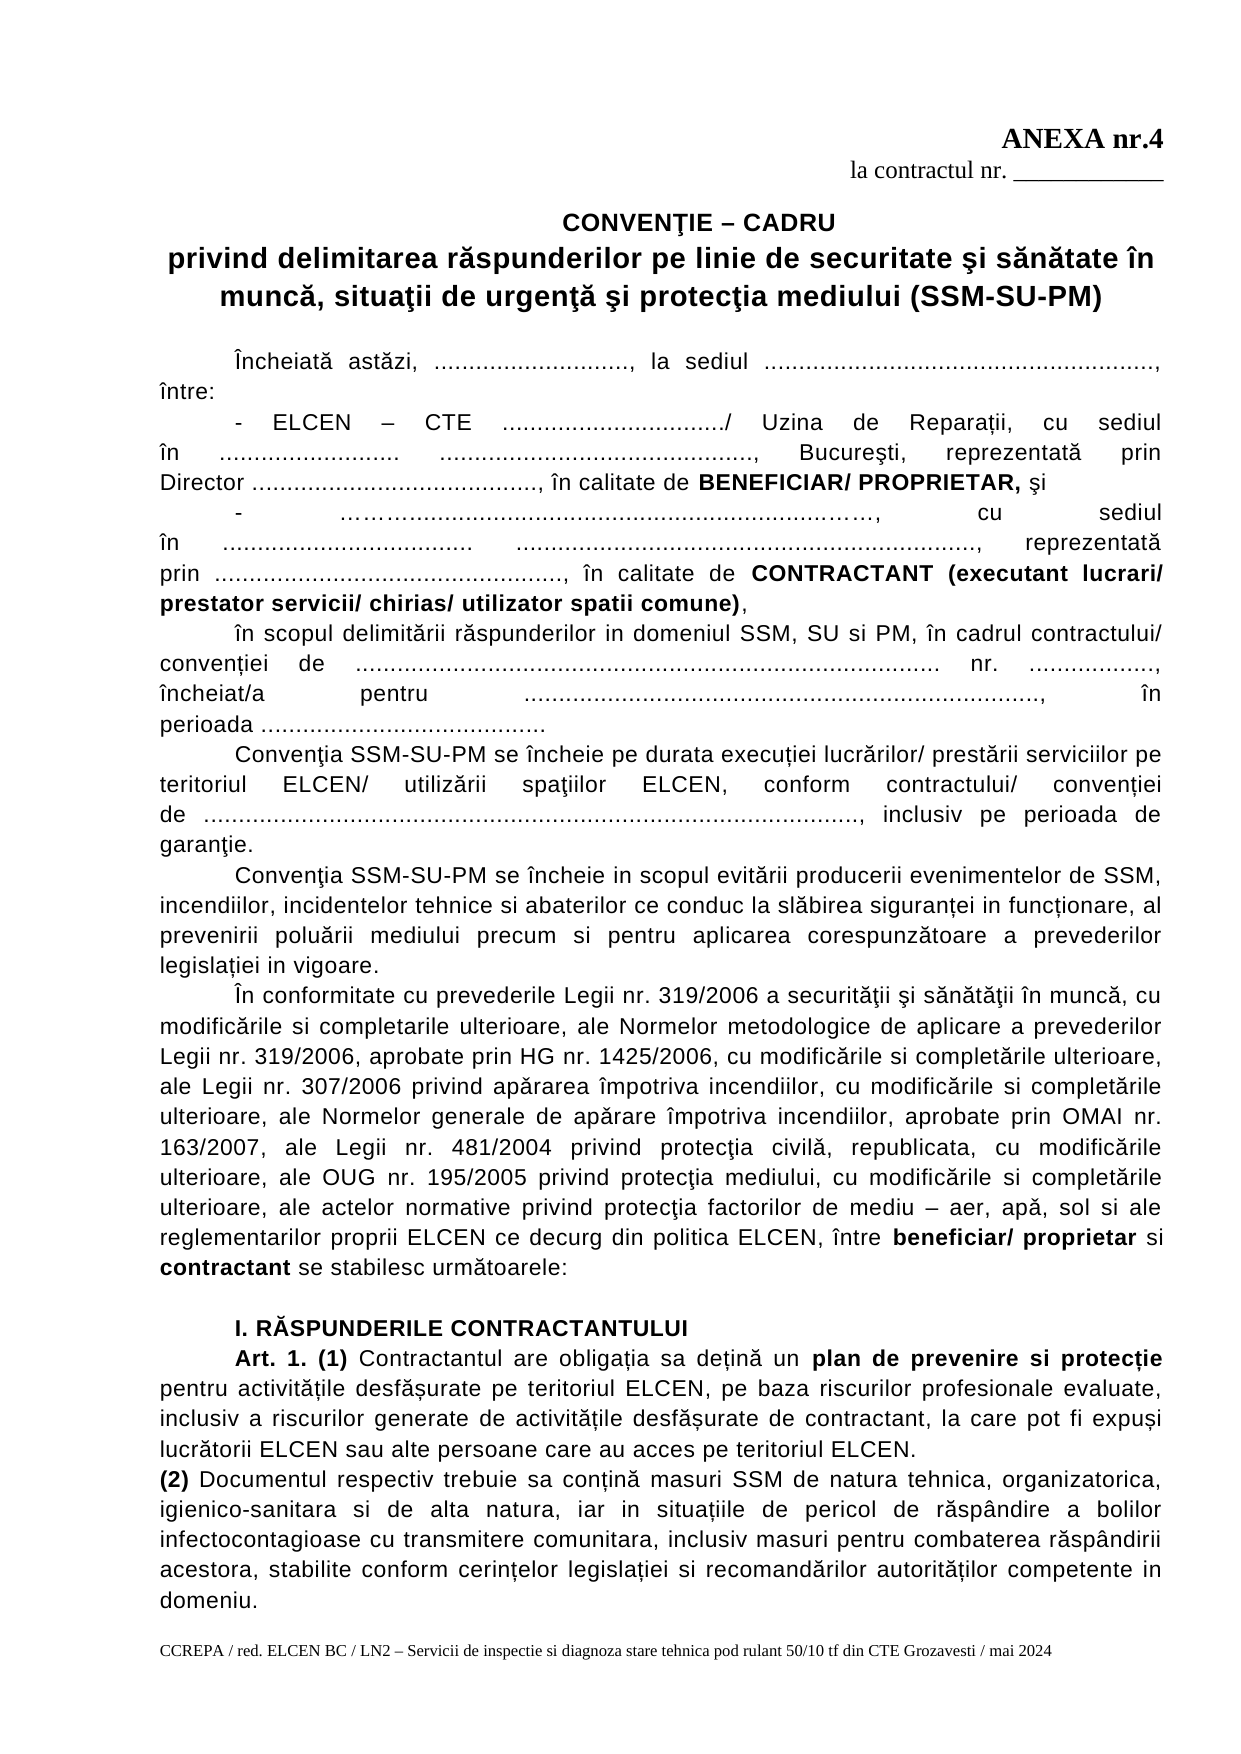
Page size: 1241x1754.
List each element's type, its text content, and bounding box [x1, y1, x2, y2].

text În conformitate cu prevederile Legii nr. 319/2006 a securităţii şi sănătăţii în muncă, cu modificările si completarile ulterioare, ale Normelor metodologice de aplicare a prevederilor Legii nr. 319/2006, aprobate prin HG nr. 1425/2006, cu modificările si completările ulterioare, ale Legii nr. 307/2006 privind apǎrarea împotriva incendiilor, cu modificările si completările ulterioare, ale Normelor generale de apǎrare împotriva incendiilor, aprobate prin OMAI nr. 163/2007, ale Legii nr. 481/2004 privind protecţia civilǎ, republicata, cu modificările ulterioare, ale OUG nr. 195/2005 privind protecţia mediului, cu modificările si completările ulterioare, ale actelor normative privind protecţia factorilor de mediu – aer, apǎ, sol si ale reglementarilor proprii ELCEN ce decurg din politica ELCEN, între beneficiar/ proprietar si contractant se stabilesc următoarele: [159, 982, 1163, 1281]
subtitle CONVENŢIE – CADRU [159, 208, 1163, 236]
text Încheiată astăzi, ............................, la sediul ........................................................, între: [159, 348, 1163, 404]
text - ELCEN – CTE ................................/ Uzina de Reparații, cu sediul în .......................... ............................................., Bucureşti, reprezentată prin Director ........................................., în calitate de BENEFICIAR/ PROPRIETAR, şi [159, 408, 1163, 495]
text I. RĂSPUNDERILE CONTRACTANTULUI [159, 1315, 1163, 1341]
text ANEXA nr.4 [676, 121, 1163, 155]
text privind delimitarea răspunderilor pe linie de securitate şi sănătate în muncă, situaţii de urgenţă şi protecţia mediului (SSM-SU-PM) [159, 241, 1163, 313]
text Art. 1. (1) Contractantul are obligația sa dețină un plan de prevenire si protecție pentru activitățile desfășurate pe teritoriul ELCEN, pe baza riscurilor profesionale evaluate, inclusiv a riscurilor generate de activitățile desfășurate de contractant, la care pot fi expuși lucrătorii ELCEN sau alte persoane care au acces pe teritoriul ELCEN. [159, 1345, 1163, 1462]
text Convenţia SSM-SU-PM se încheie in scopul evitării producerii evenimentelor de SSM, incendiilor, incidentelor tehnice si abaterilor ce conduc la slăbirea siguranței in funcționare, al prevenirii poluării mediului precum si pentru aplicarea corespunzătoare a prevederilor legislației in vigoare. [159, 862, 1163, 978]
text în scopul delimitării răspunderilor in domeniul SSM, SU si PM, în cadrul contractului/ convenției de .................................................................................... nr. .................., încheiat/a pentru .........................................................................., în perioada ......................................... [159, 620, 1163, 737]
text (2) Documentul respectiv trebuie sa conțină masuri SSM de natura tehnica, organizatorica, igienico-sanitara si de alta natura, iar in situațiile de pericol de răspândire a bolilor infectocontagioase cu transmitere comunitara, inclusiv masuri pentru combaterea răspândirii acestora, stabilite conform cerințelor legislației si recomandărilor autorităților competente in domeniu. [159, 1466, 1163, 1613]
text la contractul nr. ____________ [159, 155, 1163, 184]
text Convenţia SSM-SU-PM se încheie pe durata execuției lucrărilor/ prestării serviciilor pe teritoriul ELCEN/ utilizării spaţiilor ELCEN, conform contractului/ convenției de .............................................................................................., inclusiv pe perioada de garanţie. [159, 741, 1163, 858]
text - ………............................................................……, cu sediul în .................................... .................................................................., reprezentată prin .................................................., în calitate de CONTRACTANT (executant lucrari/ prestator servicii/ chirias/ utilizator spatii comune), [159, 499, 1163, 616]
